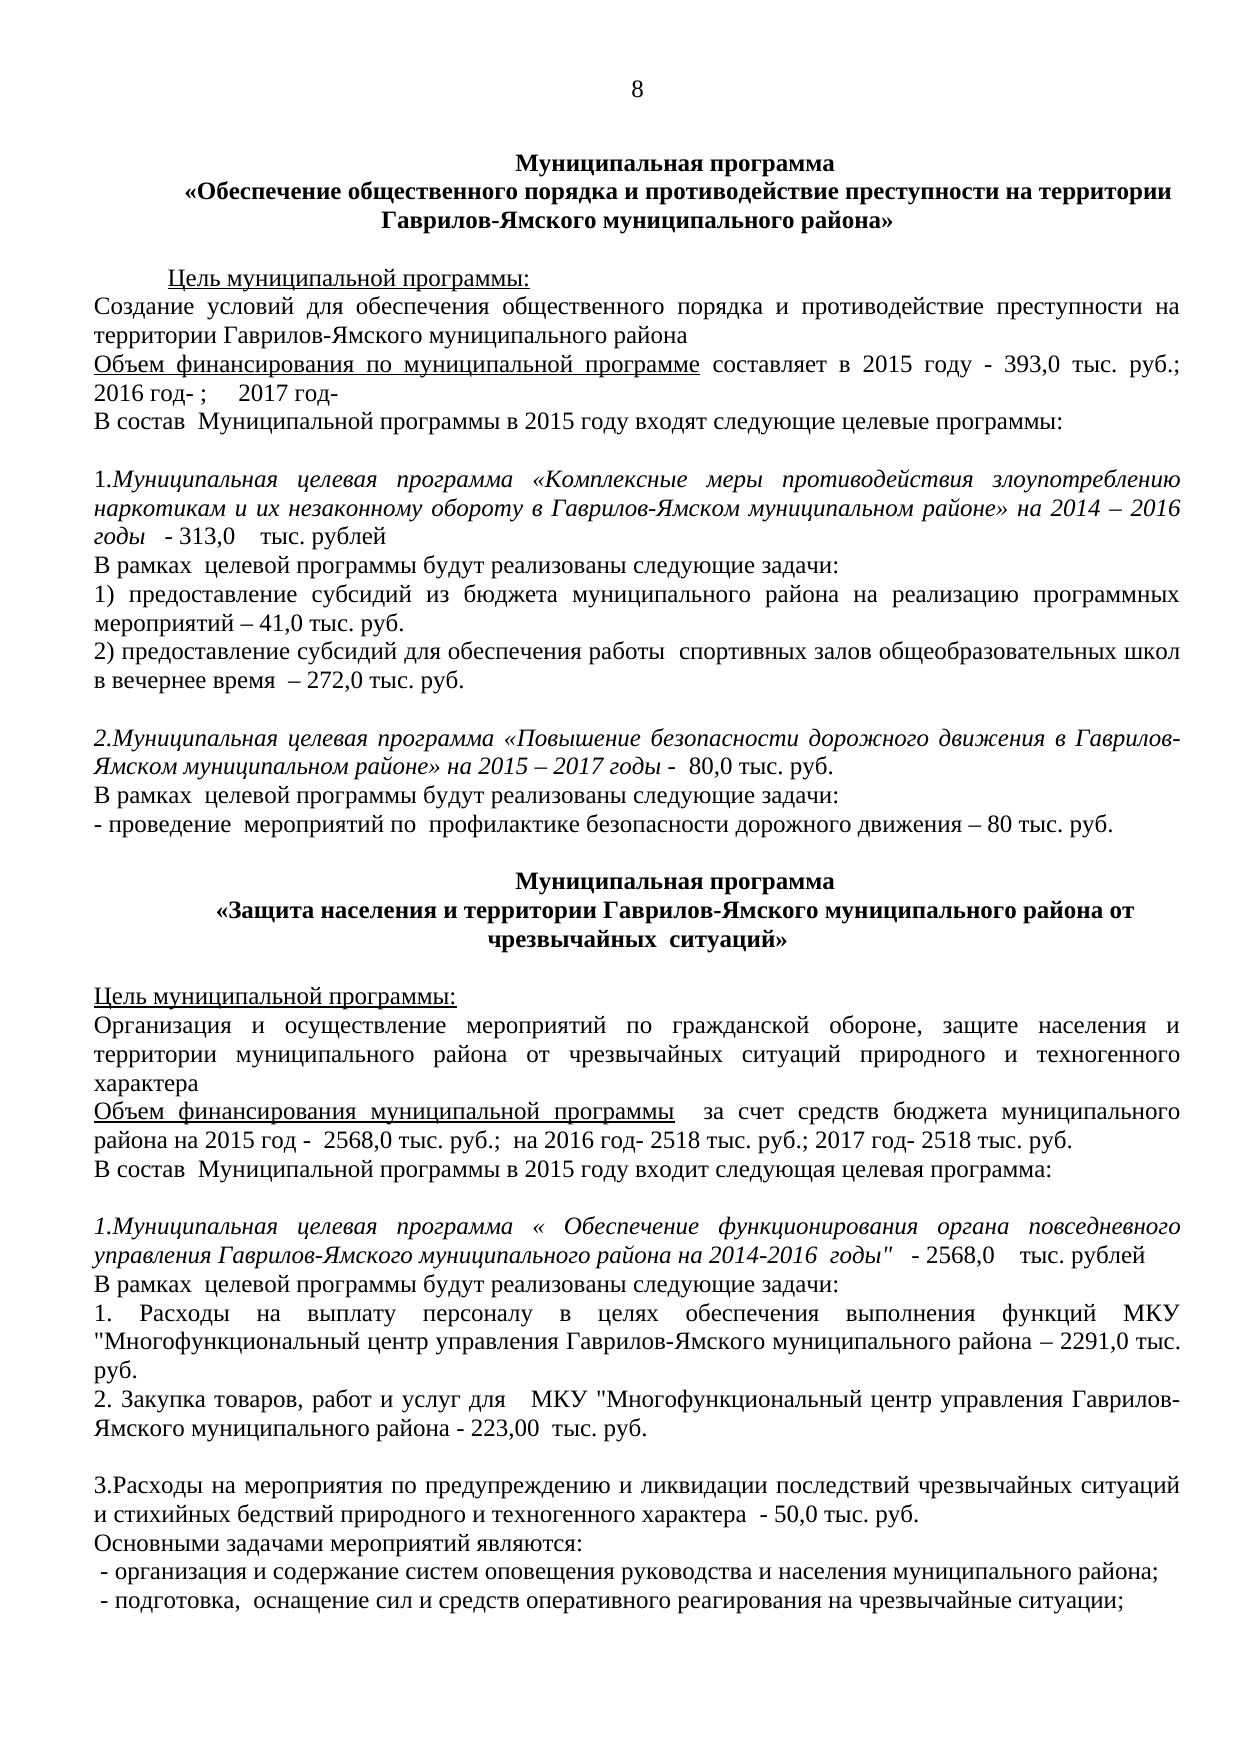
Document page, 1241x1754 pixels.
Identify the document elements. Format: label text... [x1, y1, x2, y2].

text 2. Закупка товаров, работ и услуг для МКУ "Многофункциональный центр управления Гаврилов-Ямского муниципального района - 223,00 тыс. руб. [94, 1384, 1181, 1441]
text В рамках целевой программы будут реализованы следующие задачи: [94, 550, 1181, 579]
text «Защита населения и территории Гаврилов-Ямского муниципального района от чрезвычайных ситуаций» [94, 895, 1181, 953]
text 1) предоставление субсидий из бюджета муниципального района на реализацию программных мероприятий – 41,0 тыс. руб. [94, 579, 1181, 636]
text В рамках целевой программы будут реализованы следующие задачи: [94, 780, 1181, 809]
text 3.Расходы на мероприятия по предупреждению и ликвидации последствий чрезвычайных ситуаций и стихийных бедствий природного и техногенного характера - 50,0 тыс. руб. [94, 1470, 1181, 1528]
text Цель муниципальной программы: [94, 981, 1181, 1010]
text В рамках целевой программы будут реализованы следующие задачи: [94, 1269, 1181, 1298]
text В состав Муниципальной программы в 2015 году входит следующая целевая программа: [94, 1154, 1181, 1183]
text «Обеспечение общественного порядка и противодействие преступности на территории Гаврилов-Ямского муниципального района» [94, 176, 1181, 234]
text Создание условий для обеспечения общественного порядка и противодействие преступности на территории Гаврилов-Ямского муниципального района [94, 291, 1181, 349]
text Основными задачами мероприятий являются: [94, 1528, 1181, 1556]
text - подготовка, оснащение сил и средств оперативного реагирования на чрезвычайные ситуации; [94, 1585, 1181, 1614]
text Цель муниципальной программы: [94, 263, 1181, 291]
text Объем финансирования по муниципальной программе составляет в 2015 году - 393,0 тыс. руб.; 2016 год- ; 2017 год- [94, 349, 1181, 406]
list 1.Муниципальная целевая программа « Обеспечение функционирования органа повседневного управления Гаврилов-Ямского муниципального района на 2014-2016 годы" - 2568,0 тыс. рублей [94, 1211, 1181, 1269]
text Муниципальная программа [94, 866, 1181, 895]
text - проведение мероприятий по профилактике безопасности дорожного движения – 80 тыс. руб. [94, 809, 1181, 838]
text В состав Муниципальной программы в 2015 году входят следующие целевые программы: [94, 406, 1181, 435]
text Муниципальная программа [94, 148, 1181, 176]
text Объем финансирования муниципальной программы за счет средств бюджета муниципального района на 2015 год - 2568,0 тыс. руб.; на 2016 год- 2518 тыс. руб.; 2017 год- 2518 тыс. руб. [94, 1096, 1181, 1154]
list 1.Муниципальная целевая программа «Комплексные меры противодействия злоупотреблению наркотикам и их незаконному обороту в Гаврилов-Ямском муниципальном районе» на 2014 – 2016 годы - 313,0 тыс. рублей [94, 464, 1181, 550]
text - организация и содержание систем оповещения руководства и населения муниципального района; [94, 1556, 1181, 1585]
text 2) предоставление субсидий для обеспечения работы спортивных залов общеобразовательных школ в вечернее время – 272,0 тыс. руб. [94, 636, 1181, 694]
text 1. Расходы на выплату персоналу в целях обеспечения выполнения функций МКУ "Многофункциональный центр управления Гаврилов-Ямского муниципального района – 2291,0 тыс. руб. [94, 1298, 1181, 1384]
text 2.Муниципальная целевая программа «Повышение безопасности дорожного движения в Гаврилов-Ямском муниципальном районе» на 2015 – 2017 годы - 80,0 тыс. руб. [94, 723, 1181, 780]
text Организация и осуществление мероприятий по гражданской обороне, защите населения и территории муниципального района от чрезвычайных ситуаций природного и техногенного характера [94, 1010, 1181, 1096]
